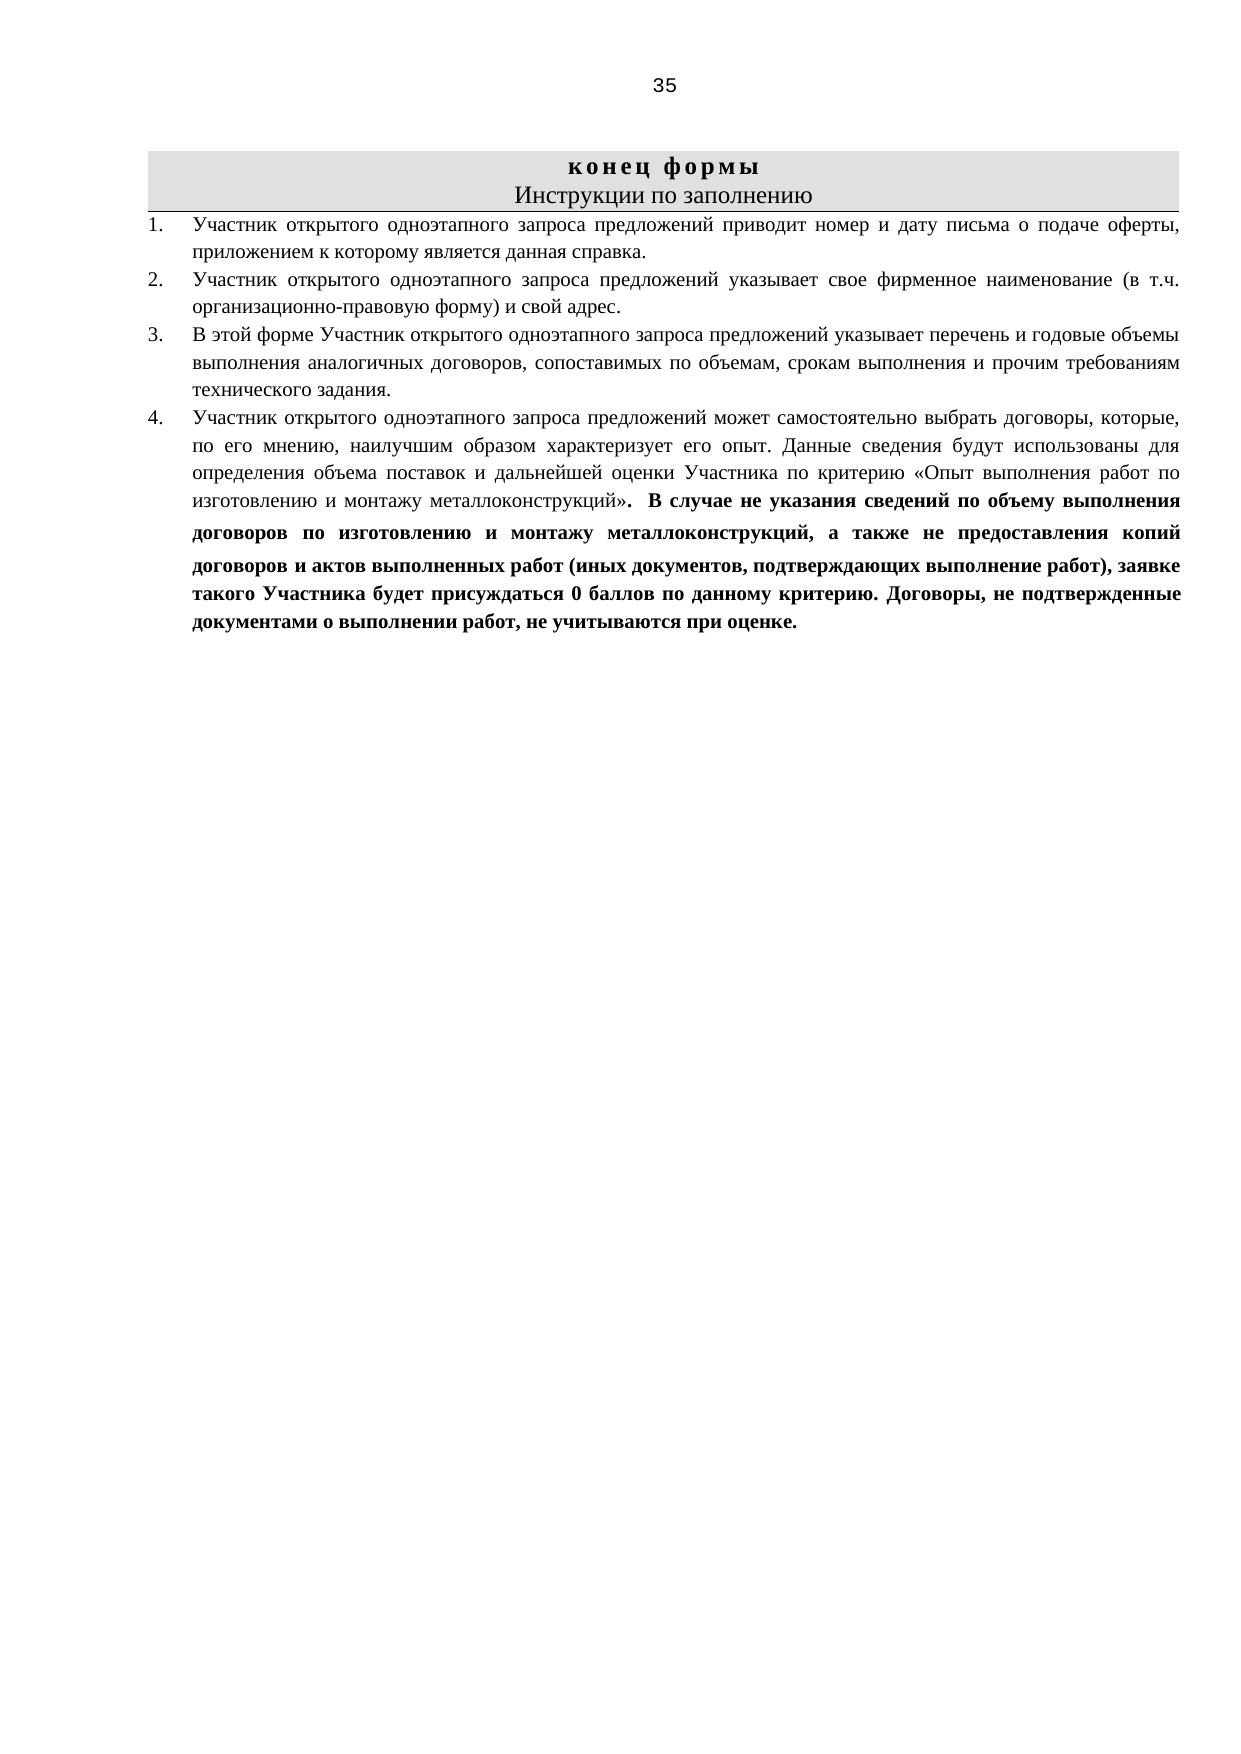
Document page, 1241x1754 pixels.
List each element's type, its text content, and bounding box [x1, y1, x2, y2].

list Участник открытого одноэтапного запроса предложений может самостоятельно выбрать договоры, которые, по его мнению, наилучшим образом характеризует его опыт. Данные сведения будут использованы для определения объема поставок и дальнейшей оценки Участника по критерию «Опыт выполнения работ по изготовлению и монтажу металлоконструкций». В случае не указания сведений по объему выполнения договоров по изготовлению и монтажу металлоконструкций, а также не предоставления копий договоров и актов выполненных работ (иных документов, подтверждающих выполнение работ), заявке такого Участника будет присуждаться 0 баллов по данному критерию. Договоры, не подтвержденные документами о выполнении работ, не учитываются при оценке. [148, 405, 1181, 633]
text конец формы [148, 151, 1179, 180]
list Участник открытого одноэтапного запроса предложений указывает свое фирменное наименование (в т.ч. организационно-правовую форму) и свой адрес. [148, 267, 1181, 318]
text Инструкции по заполнению [148, 180, 1179, 211]
list Участник открытого одноэтапного запроса предложений приводит номер и дату письма о подаче оферты, приложением к которому является данная справка. [148, 212, 1181, 263]
list В этой форме Участник открытого одноэтапного запроса предложений указывает перечень и годовые объемы выполнения аналогичных договоров, сопоставимых по объемам, срокам выполнения и прочим требованиям технического задания. [148, 322, 1181, 401]
